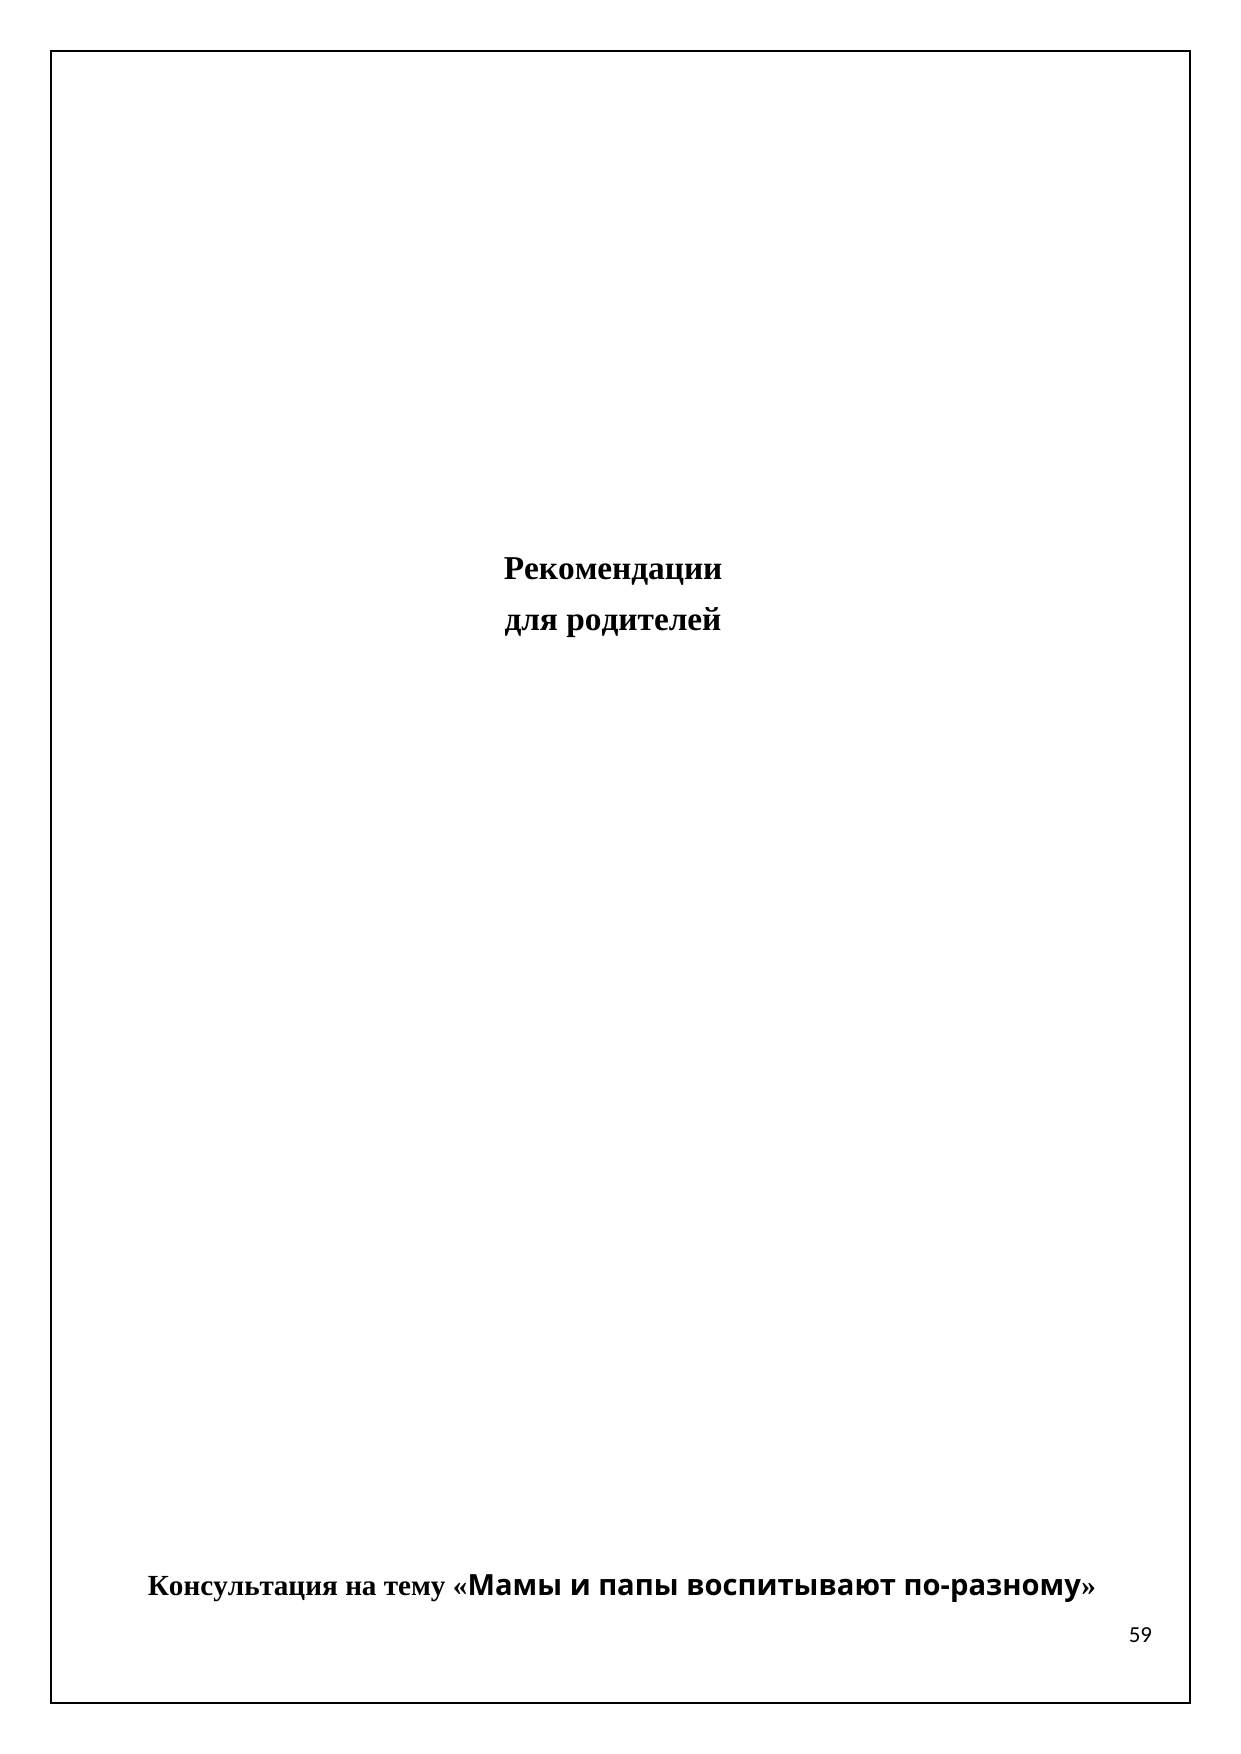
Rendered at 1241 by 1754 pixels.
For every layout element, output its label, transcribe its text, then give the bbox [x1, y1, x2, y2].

subtitle для родителей [59, 599, 1167, 637]
subtitle Рекомендации [59, 548, 1167, 587]
text Консультация на тему «Мамы и папы воспитывают по-разному» [148, 1564, 1137, 1604]
